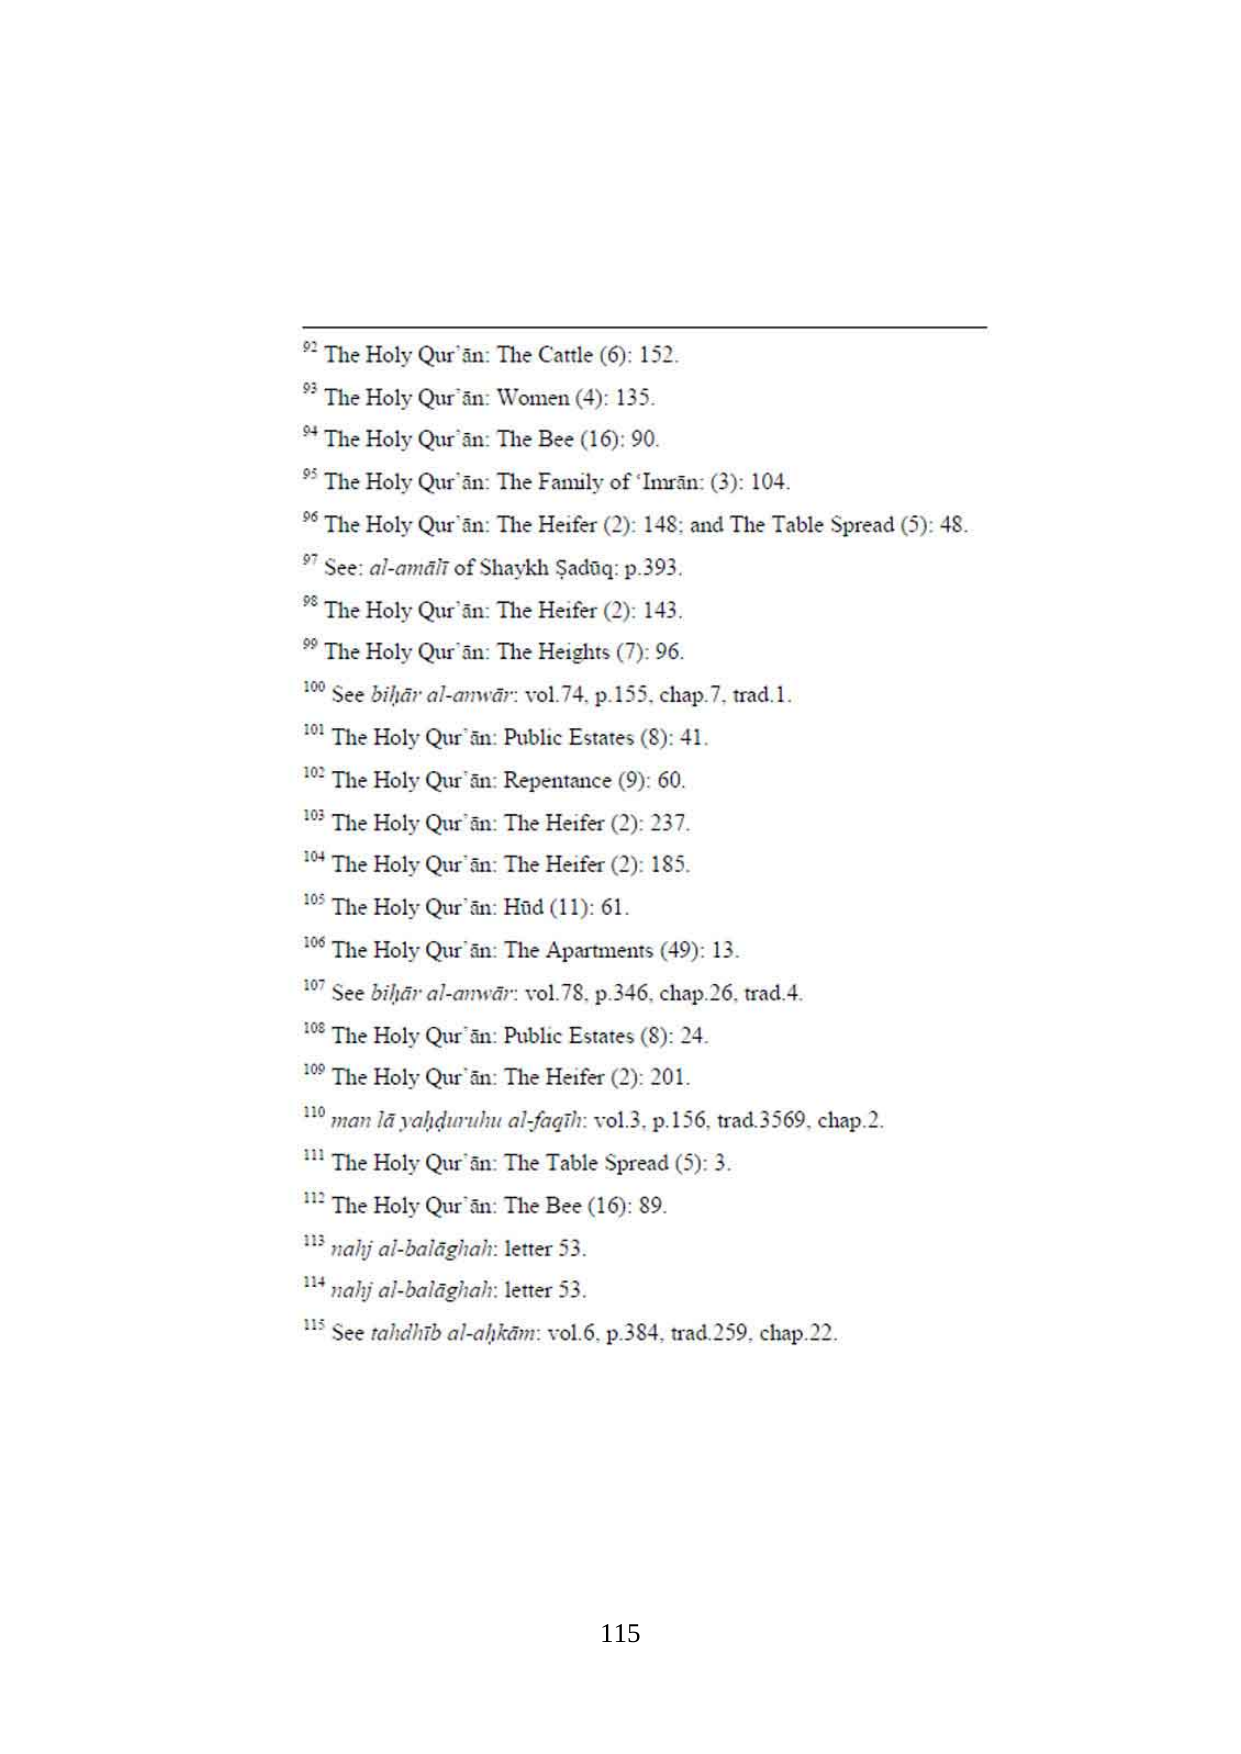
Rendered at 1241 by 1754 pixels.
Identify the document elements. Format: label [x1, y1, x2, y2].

picture [236, 309, 1004, 1377]
